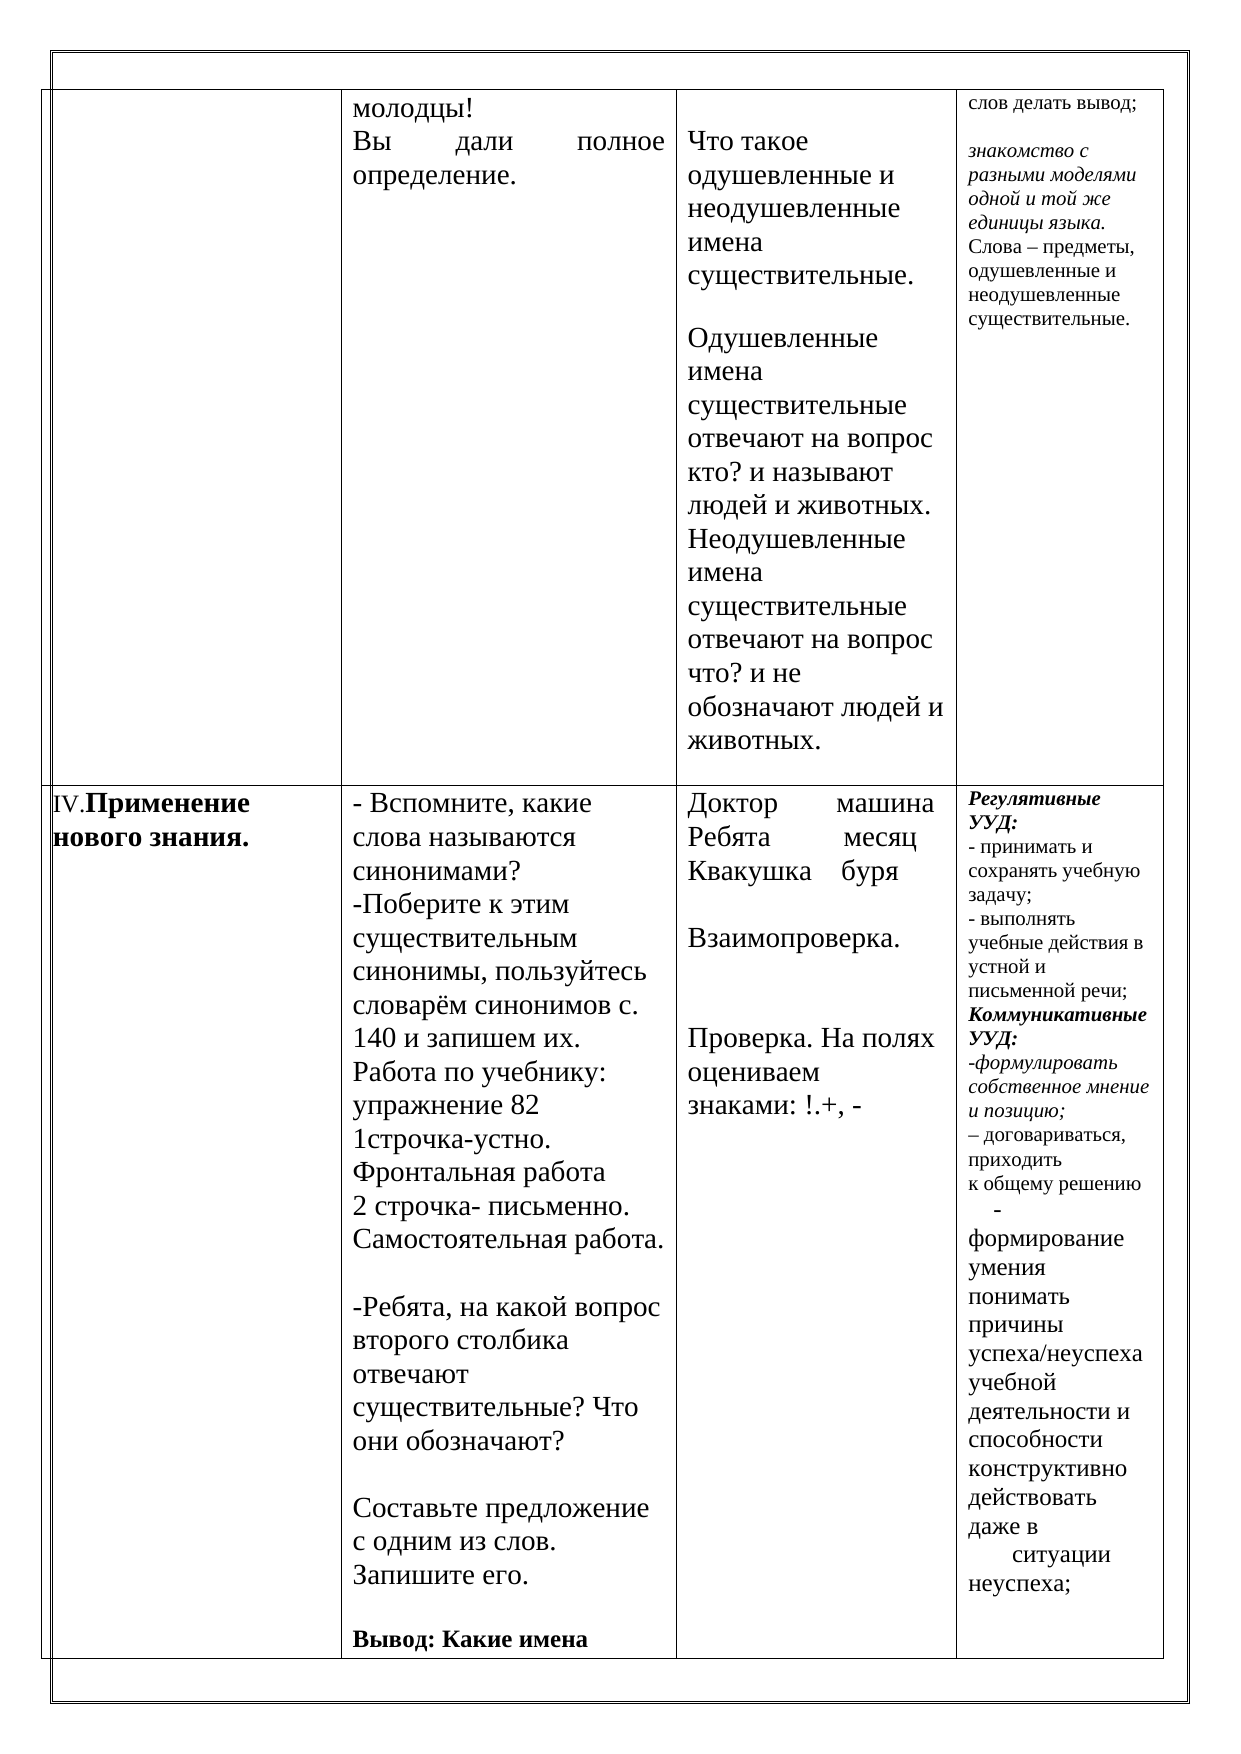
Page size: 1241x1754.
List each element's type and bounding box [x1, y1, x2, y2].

table_cell [957, 786, 1163, 1658]
table_cell [677, 786, 956, 1658]
table_cell [53, 90, 341, 784]
table_cell [42, 90, 50, 784]
table_cell [957, 90, 1163, 784]
table_cell [342, 90, 676, 784]
table_cell [42, 786, 50, 1658]
table_cell [677, 90, 956, 784]
table_cell [53, 786, 341, 1658]
table_cell [342, 786, 676, 1658]
